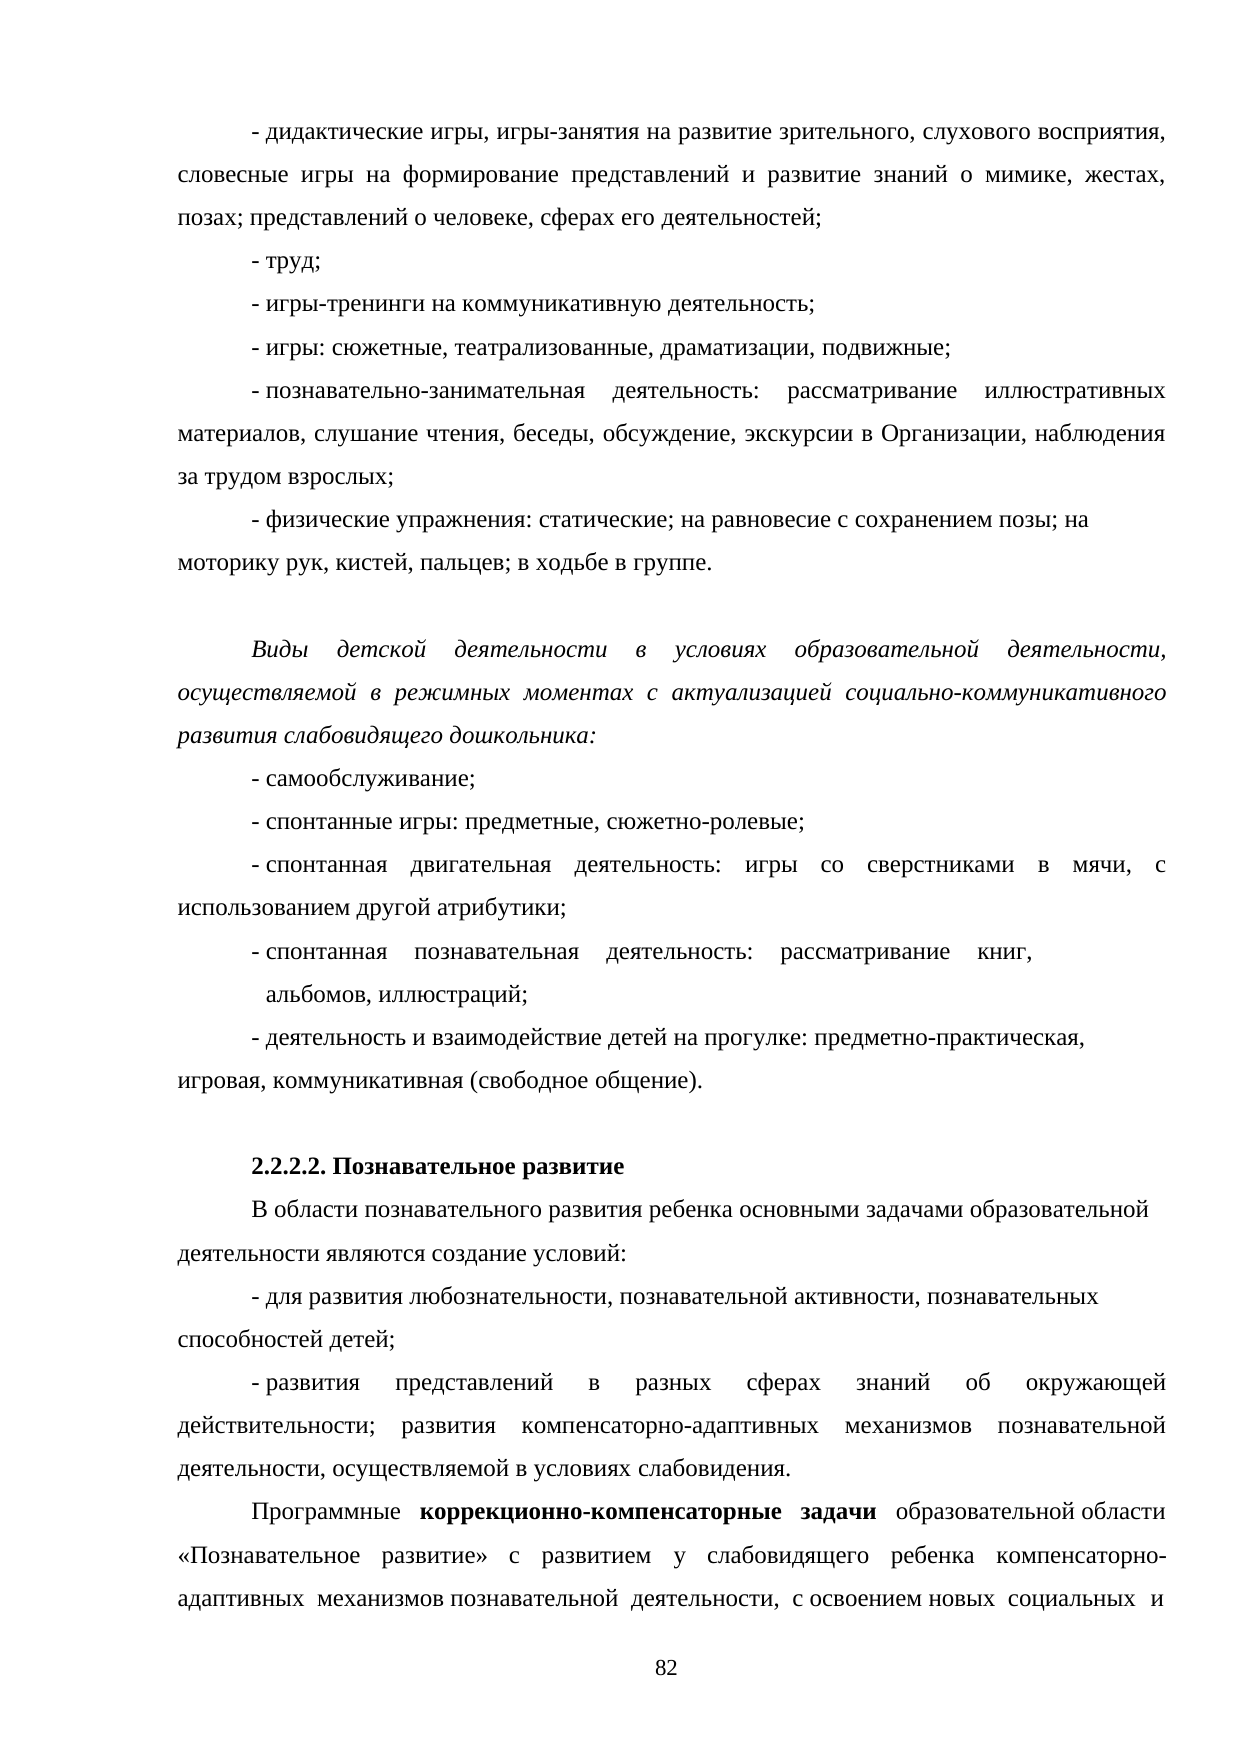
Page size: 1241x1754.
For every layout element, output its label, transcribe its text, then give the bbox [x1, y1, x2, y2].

list самообслуживание; [177, 763, 1190, 792]
list дидактические игры, игры-занятия на развитие зрительного, слухового восприятия, словесные игры на формирование представлений и развитие знаний о мимике, жестах, позах; представлений о человеке, сферах его деятельностей; [177, 116, 1167, 231]
list игры-тренинги на коммуникативную деятельность; [177, 288, 1190, 317]
text В области познавательного развития ребенка основными задачами образовательной деятельности являются создание условий: [177, 1194, 1190, 1266]
list деятельность и взаимодействие детей на прогулке: предметно-практическая, игровая, коммуникативная (свободное общение). [177, 1022, 1167, 1094]
subtitle Познавательное развитие [251, 1151, 1190, 1180]
list физические упражнения: статические; на равновесие с сохранением позы; на моторику рук, кистей, пальцев; в ходьбе в группе. [177, 504, 1167, 576]
text «Познавательное развитие» с развитием у слабовидящего ребенка компенсаторно- адаптивных механизмов познавательной деятельности, с освоением новых социальных и [177, 1540, 1167, 1612]
list развития представлений в разных сферах знаний об окружающей действительности; развития компенсаторно-адаптивных механизмов познавательной деятельности, осуществляемой в условиях слабовидения. [177, 1367, 1167, 1482]
text Программные коррекционно-компенсаторные задачи образовательной области [251, 1496, 1190, 1525]
list спонтанные игры: предметные, сюжетно-ролевые; [177, 806, 1190, 835]
text Виды детской деятельности в условиях образовательной деятельности, осуществляемой в режимных моментах с актуализацией социально-коммуникативного развития слабовидящего дошкольника: [177, 634, 1167, 749]
list труд; [177, 246, 1190, 274]
list для развития любознательности, познавательной активности, познавательных способностей детей; [177, 1281, 1166, 1353]
list спонтанная познавательная деятельность: рассматривание книг, альбомов, иллюстраций; [177, 936, 1166, 1008]
list спонтанная двигательная деятельность: игры со сверстниками в мячи, с использованием другой атрибутики; [177, 849, 1166, 921]
list познавательно-занимательная деятельность: рассматривание иллюстративных материалов, слушание чтения, беседы, обсуждение, экскурсии в Организации, наблюдения за трудом взрослых; [177, 375, 1166, 490]
list игры: сюжетные, театрализованные, драматизации, подвижные; [177, 332, 1190, 361]
